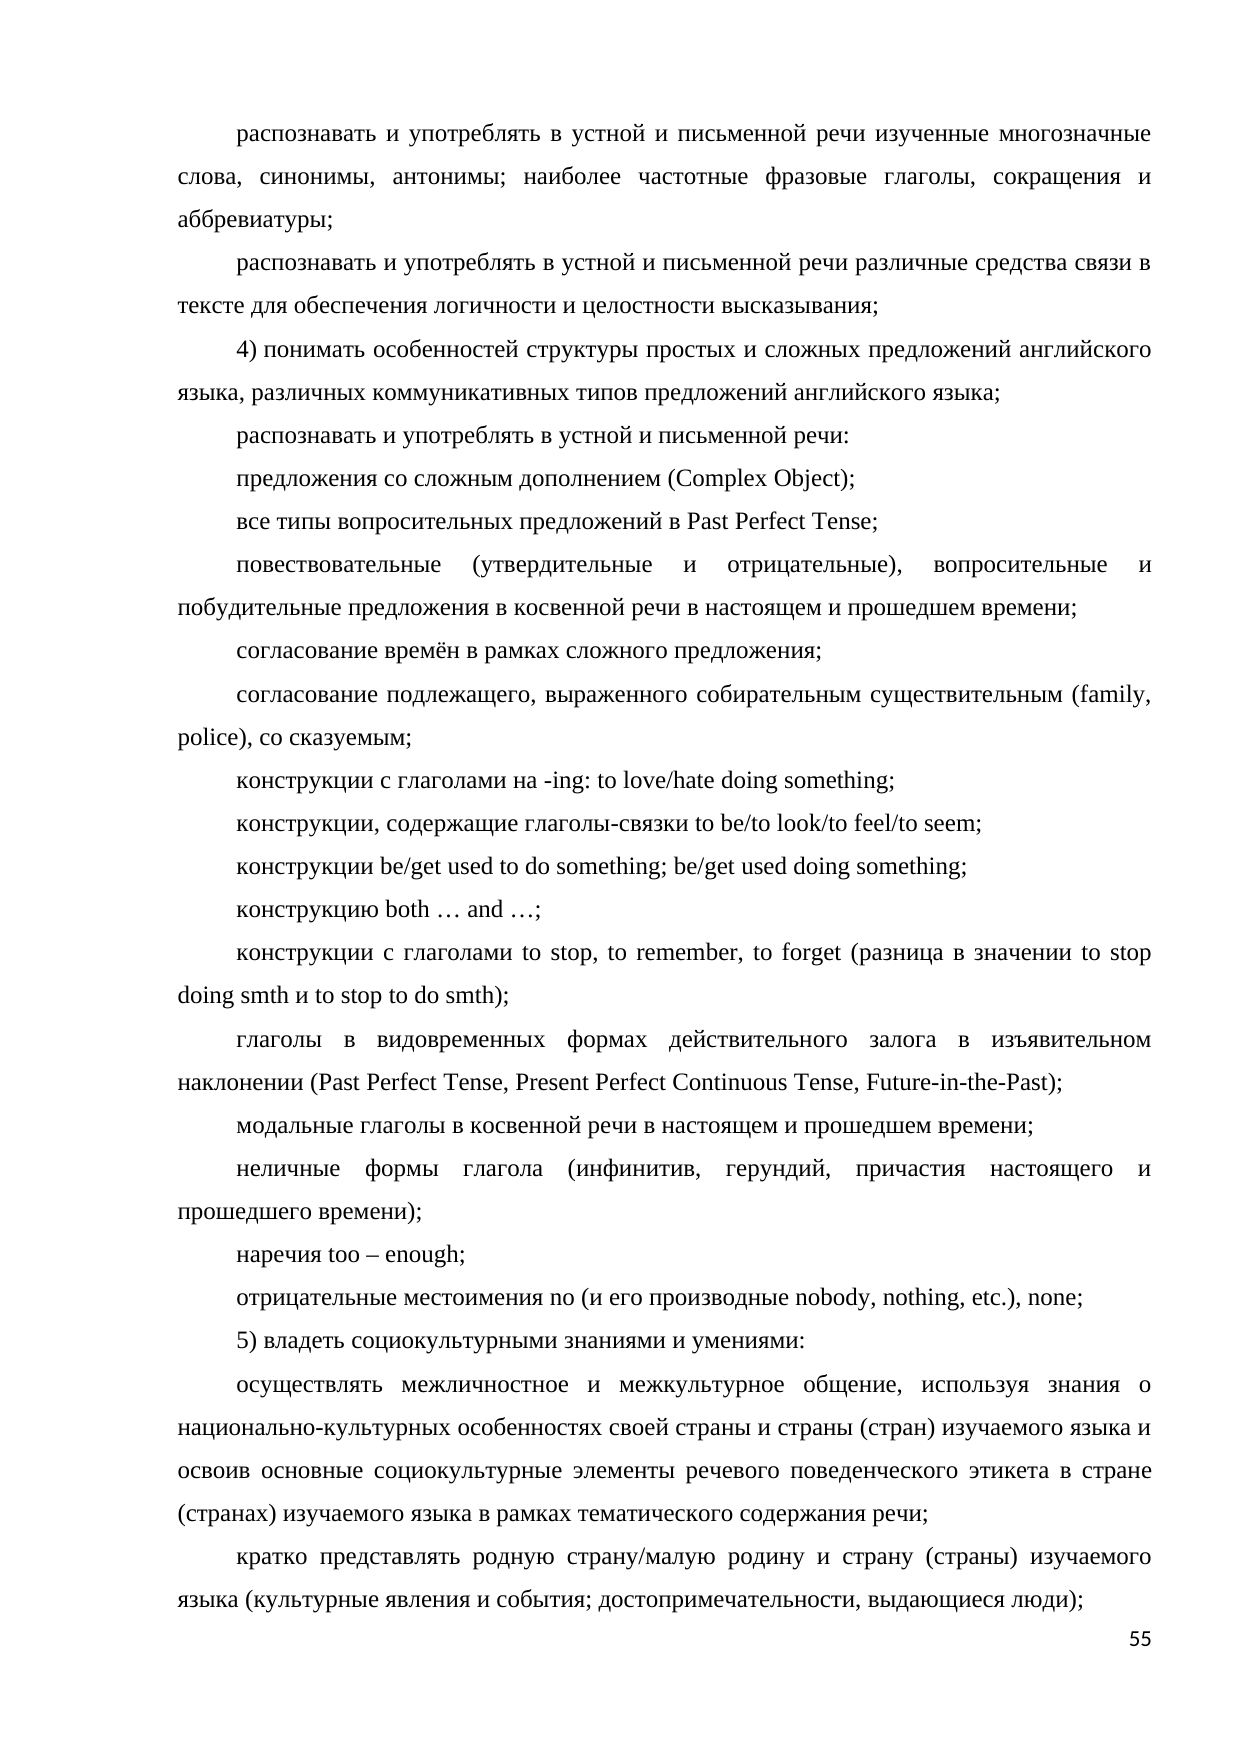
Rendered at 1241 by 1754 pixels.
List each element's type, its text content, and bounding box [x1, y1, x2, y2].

text наречия too – enough; [177, 1239, 1152, 1268]
text осуществлять межличностное и межкультурное общение, используя знания о национально-культурных особенностях своей страны и страны (стран) изучаемого языка и освоив основные социокультурные элементы речевого поведенческого этикета в стране (странах) изучаемого языка в рамках тематического содержания речи; [177, 1369, 1152, 1527]
text глаголы в видовременных формах действительного залога в изъявительном наклонении (Past Perfect Tense, Present Perfect Continuous Tense, Future-in-the-Past); [177, 1024, 1152, 1096]
text конструкции be/get used to do something; be/get used doing something; [177, 851, 1152, 880]
text кратко представлять родную страну/малую родину и страну (страны) изучаемого языка (культурные явления и события; достопримечательности, выдающиеся люди); [177, 1541, 1152, 1613]
text повествовательные (утвердительные и отрицательные), вопросительные и побудительные предложения в косвенной речи в настоящем и прошедшем времени; [177, 549, 1152, 621]
text распознавать и употреблять в устной и письменной речи различные средства связи в тексте для обеспечения логичности и целостности высказывания; [177, 247, 1152, 319]
text все типы вопросительных предложений в Past Perfect Tense; [177, 506, 1152, 535]
text 4) понимать особенностей структуры простых и сложных предложений английского языка, различных коммуникативных типов предложений английского языка; [177, 334, 1152, 406]
text неличные формы глагола (инфинитив, герундий, причастия настоящего и прошедшего времени); [177, 1153, 1152, 1225]
text конструкции c глаголами to stop, to remember, to forget (разница в значении to stop doing smth и to stop to do smth); [177, 937, 1152, 1009]
text распознавать и употреблять в устной и письменной речи: [177, 420, 1152, 449]
text распознавать и употреблять в устной и письменной речи изученные многозначные слова, синонимы, антонимы; наиболее частотные фразовые глаголы, сокращения и аббревиатуры; [177, 118, 1152, 233]
text конструкцию both … and …; [177, 894, 1152, 923]
text согласование времён в рамках сложного предложения; [177, 636, 1152, 664]
text предложения со сложным дополнением (Complex Object); [177, 463, 1152, 492]
text модальные глаголы в косвенной речи в настоящем и прошедшем времени; [177, 1110, 1152, 1139]
text согласование подлежащего, выраженного собирательным существительным (family, police), со сказуемым; [177, 679, 1152, 751]
text конструкции, содержащие глаголы-связки to be/to look/to feel/to seem; [177, 808, 1152, 837]
text отрицательные местоимения no (и его производные nobody, nothing, etc.), none; [177, 1282, 1152, 1311]
text 5) владеть социокультурными знаниями и умениями: [177, 1326, 1152, 1354]
text конструкции с глаголами на -ing: to love/hate doing something; [177, 765, 1152, 794]
